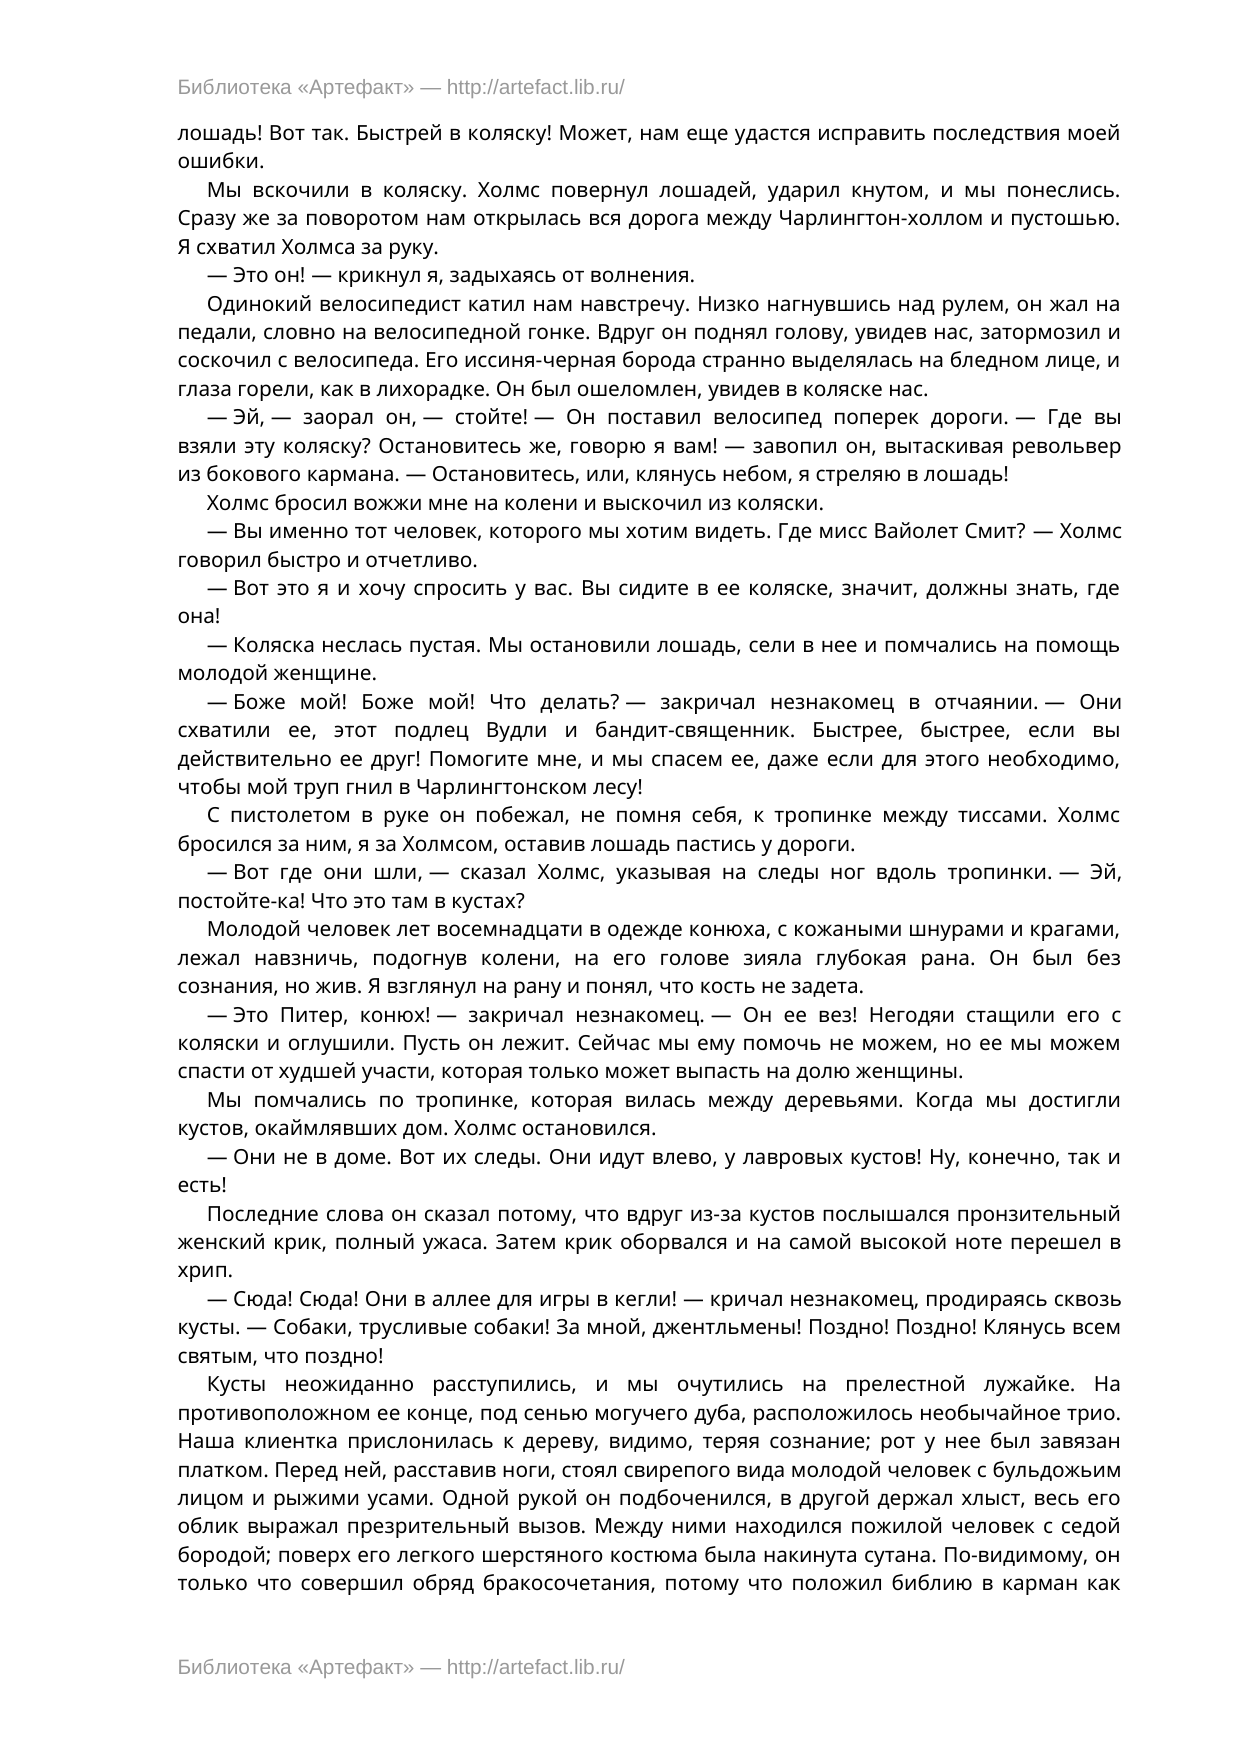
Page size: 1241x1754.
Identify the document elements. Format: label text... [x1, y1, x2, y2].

text С пистолетом в руке он побежал, не помня себя, к тропинке между тиссами. Холмс бросился за ним, я за Холмсом, оставив лошадь пастись у дороги. [177, 801, 1122, 857]
text — Вы именно тот человек, которого мы хотим видеть. Где мисс Вайолет Смит? — Холмс говорил быстро и отчетливо. [177, 516, 1122, 573]
text — Эй, — заорал он, — стойте! — Он поставил велосипед поперек дороги. — Где вы взяли эту коляску? Остановитесь же, говорю я вам! — завопил он, вытаскивая револьвер из бокового кармана. — Остановитесь, или, клянусь небом, я стреляю в лошадь! [177, 402, 1122, 488]
text — Боже мой! Боже мой! Что делать? — закричал незнакомец в отчаянии. — Они схватили ее, этот подлец Вудли и бандит-священник. Быстрее, быстрее, если вы действительно ее друг! Помогите мне, и мы спасем ее, даже если для этого необходимо, чтобы мой труп гнил в Чарлингтонском лесу! [177, 687, 1122, 801]
text — Вот где они шли, — сказал Холмс, указывая на следы ног вдоль тропинки. — Эй, постойте-ка! Что это там в кустах? [177, 857, 1122, 914]
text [177, 118, 1122, 175]
text Последние слова он сказал потому, что вдруг из-за кустов послышался пронзительный женский крик, полный ужаса. Затем крик оборвался и на самой высокой ноте перешел в хрип. [177, 1199, 1122, 1284]
text Мы помчались по тропинке, которая вилась между деревьями. Когда мы достигли кустов, окаймлявших дом. Холмс остановился. [177, 1085, 1122, 1142]
text — Это Питер, конюх! — закричал незнакомец. — Он ее вез! Негодяи стащили его с коляски и оглушили. Пусть он лежит. Сейчас мы ему помочь не можем, но ее мы можем спасти от худшей участи, которая только может выпасть на долю женщины. [177, 1000, 1122, 1085]
text — Коляска неслась пустая. Мы остановили лошадь, сели в нее и помчались на помощь молодой женщине. [177, 630, 1122, 687]
text Молодой человек лет восемнадцати в одежде конюха, с кожаными шнурами и крагами, лежал навзничь, подогнув колени, на его голове зияла глубокая рана. Он был без сознания, но жив. Я взглянул на рану и понял, что кость не задета. [177, 914, 1122, 1000]
text — Сюда! Сюда! Они в аллее для игры в кегли! — кричал незнакомец, продираясь сквозь кусты. — Собаки, трусливые собаки! За мной, джентльмены! Поздно! Поздно! Клянусь всем святым, что поздно! [177, 1284, 1122, 1369]
text Одинокий велосипедист катил нам навстречу. Низко нагнувшись над рулем, он жал на педали, словно на велосипедной гонке. Вдруг он поднял голову, увидев нас, затормозил и соскочил с велосипеда. Его иссиня-черная борода странно выделялась на бледном лице, и глаза горели, как в лихорадке. Он был ошеломлен, увидев в коляске нас. [177, 289, 1122, 402]
text — Вот это я и хочу спросить у вас. Вы сидите в ее коляске, значит, должны знать, где она! [177, 573, 1122, 630]
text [177, 1369, 1122, 1597]
text Мы вскочили в коляску. Холмс повернул лошадей, ударил кнутом, и мы понеслись. Сразу же за поворотом нам открылась вся дорога между Чарлингтон-холлом и пустошью. Я схватил Холмса за руку. [177, 175, 1122, 260]
text — Это он! — крикнул я, задыхаясь от волнения. [177, 260, 1122, 289]
text Холмс бросил вожжи мне на колени и выскочил из коляски. [177, 488, 1122, 516]
text — Они не в доме. Вот их следы. Они идут влево, у лавровых кустов! Ну, конечно, так и есть! [177, 1142, 1122, 1199]
